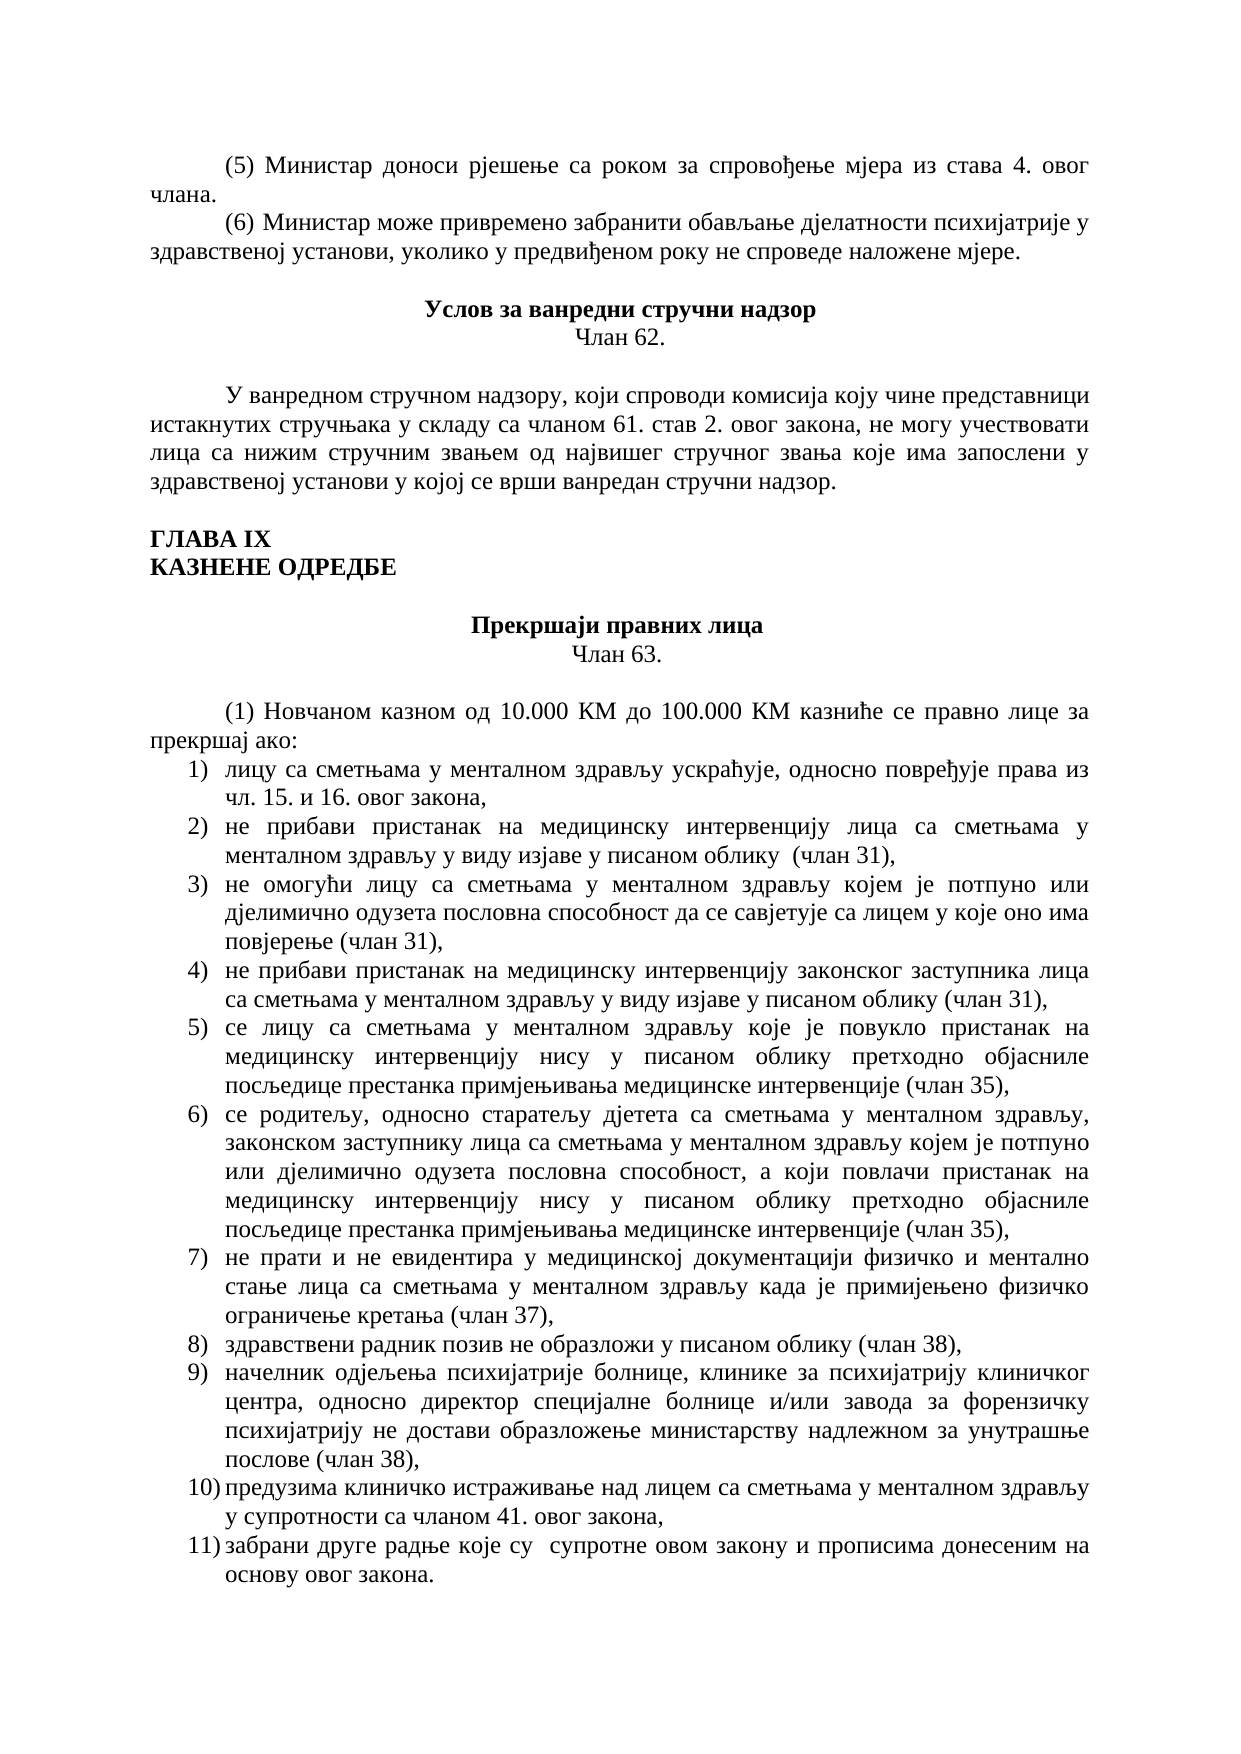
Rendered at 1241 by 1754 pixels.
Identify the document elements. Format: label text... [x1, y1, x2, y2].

text (5) Министар доноси рјешење са роком за спровођење мјера из става 4. овог члана. [150, 150, 1090, 207]
list предузима клиничко истраживање над лицем са сметњама у менталном здрављу у супротности са чланом 41. овог закона, [187, 1472, 1090, 1530]
list лицу са сметњама у менталном здрављу ускраћује, односно повређује права из чл. 15. и 16. овог закона, [187, 754, 1090, 811]
list не прати и не евидентира у медицинској документацији физичко и ментално стање лица са сметњама у менталном здрављу када је примијењено физичко ограничење кретања (члан 37), [187, 1242, 1090, 1329]
subtitle ГЛАВА IX [150, 524, 1084, 552]
list се лицу са сметњама у менталном здрављу које је повукло пристанак на медицинску интервенцију нису у писаном облику претходно објасниле посљедице престанка примјењивања медицинске интервенције (члан 35), [187, 1012, 1090, 1099]
list забрани друге радње које су супротне овом закону и прописима донесеним на основу овог закона. [187, 1530, 1090, 1587]
subtitle КАЗНЕНЕ ОДРЕДБЕ [150, 552, 1084, 581]
list се родитељу, односно старатељу дјетета са сметњама у менталном здрављу, законском заступнику лица са сметњама у менталном здрављу којем је потпуно или дјелимично одузета пословна способност, а који повлачи пристанак на медицинску интервенцију нису у писаном облику претходно објасниле посљедице престанка примјењивања медицинске интервенције (члан 35), [187, 1099, 1090, 1242]
text Члан 62. [150, 322, 1090, 351]
text Прекршаји правних лица [150, 610, 1084, 639]
text (6) Министар може привремено забранити обављање дјелатности психијатрије у здравственој установи, уколико у предвиђеном року не спроведе наложене мјере. [150, 207, 1090, 265]
list здравствени радник позив не образложи у писаном облику (члан 38), [187, 1329, 1090, 1357]
list не прибави пристанак на медицинску интервенцију законског заступника лица са сметњама у менталном здрављу у виду изјаве у писаном облику (члан 31), [187, 955, 1090, 1012]
text Услов за ванредни стручни надзор [150, 294, 1090, 322]
text Члан 63. [150, 639, 1084, 667]
list не омогући лицу са сметњама у менталном здрављу којем је потпуно или дјелимично одузета пословна способност да се савјетује са лицем у које оно има повјерење (члан 31), [187, 869, 1090, 955]
list начелник одјељења психијатрије болнице, клинике за психијатрију клиничког центра, односно директор специјалне болнице и/или завода за форензичку психијатрију не достави образложење министарству надлежном за унутрашње послове (члан 38), [187, 1357, 1090, 1472]
list не прибави пристанак на медицинску интервенцију лица са сметњама у менталном здрављу у виду изјаве у писаном облику (члан 31), [187, 811, 1090, 869]
text У ванредном стручном надзору, који спроводи комисија коју чине представници истакнутих стручњака у складу са чланом 61. став 2. овог закона, не могу учествовати лица са нижим стручним звањем од највишег стручног звања које има запослени у здравственој установи у којој се врши ванредан стручни надзор. [150, 380, 1090, 495]
text (1) Новчаном казном од 10.000 КМ до 100.000 КМ казниће се правно лице за прекршај ако: [150, 696, 1090, 754]
